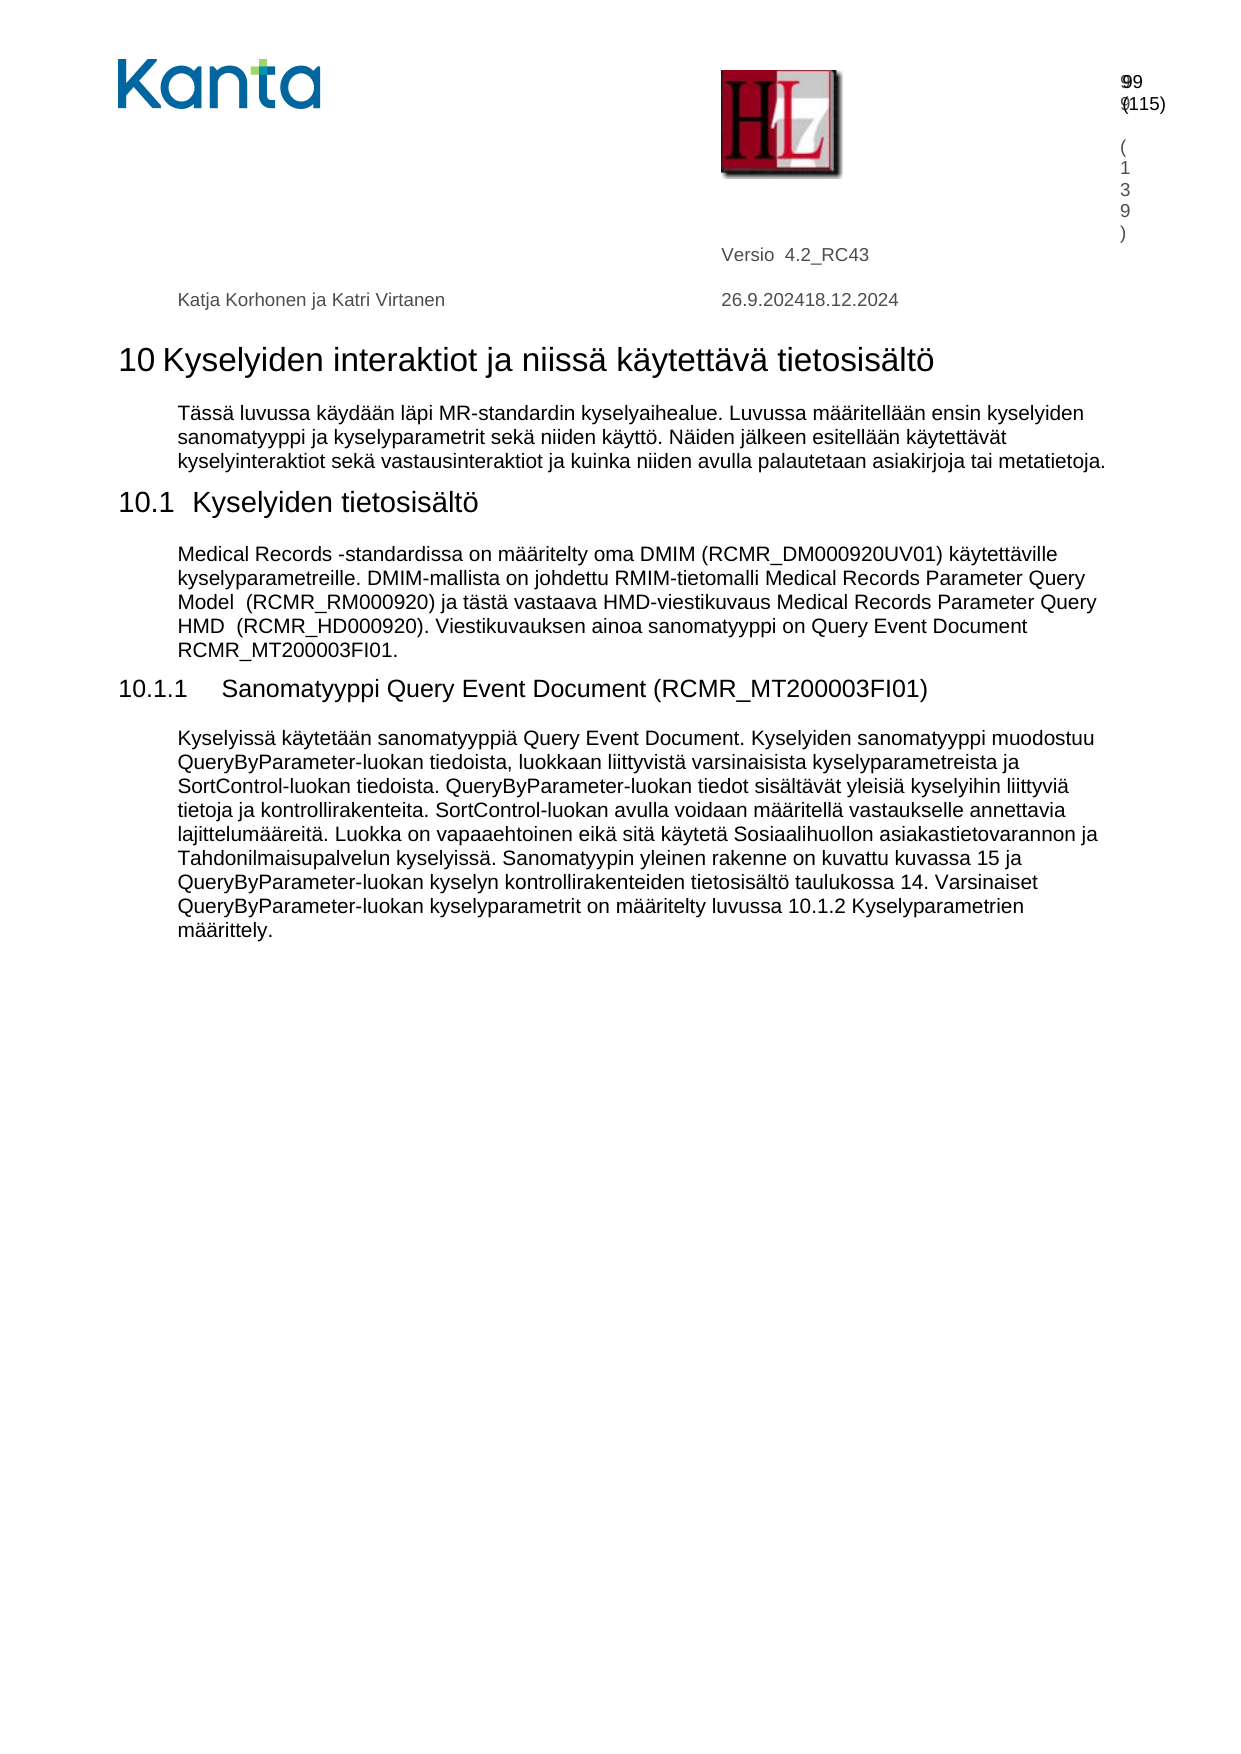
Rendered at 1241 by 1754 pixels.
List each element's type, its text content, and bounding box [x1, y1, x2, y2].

text Tässä luvussa käydään läpi MR-standardin kyselyaihealue. Luvussa määritellään ensin kyselyiden sanomatyyppi ja kyselyparametrit sekä niiden käyttö. Näiden jälkeen esitellään käytettävät kyselyinteraktiot sekä vastausinteraktiot ja kuinka niiden avulla palautetaan asiakirjoja tai metatietoja. [177, 401, 1122, 473]
text Medical Records -standardissa on määritelty oma DMIM (RCMR_DM000920UV01) käytettäville kyselyparametreille. DMIM-mallista on johdettu RMIM-tietomalli Medical Records Parameter Query Model (RCMR_RM000920) ja tästä vastaava HMD-viestikuvaus Medical Records Parameter Query HMD (RCMR_HD000920). Viestikuvauksen ainoa sanomatyyppi on Query Event Document RCMR_MT200003FI01. [177, 542, 1122, 662]
picture [721, 70, 844, 179]
subtitle Sanomatyyppi Query Event Document (RCMR_MT200003FI01) [118, 674, 1122, 703]
subtitle Kyselyiden tietosisältö [118, 485, 1122, 519]
subtitle Kyselyiden interaktiot ja niissä käytettävä tietosisältö [118, 339, 1122, 378]
text Kyselyissä käytetään sanomatyyppiä Query Event Document. Kyselyiden sanomatyyppi muodostuu QueryByParameter-luokan tiedoista, luokkaan liittyvistä varsinaisista kyselyparametreista ja SortControl-luokan tiedoista. QueryByParameter-luokan tiedot sisältävät yleisiä kyselyihin liittyviä tietoja ja kontrollirakenteita. SortControl-luokan avulla voidaan määritellä vastaukselle annettavia lajittelumääreitä. Luokka on vapaaehtoinen eikä sitä käytetä Sosiaalihuollon asiakastietovarannon ja Tahdonilmaisupalvelun kyselyissä. Sanomatyypin yleinen rakenne on kuvattu kuvassa 15 ja QueryByParameter-luokan kyselyn kontrollirakenteiden tietosisältö taulukossa 14. Varsinaiset QueryByParameter-luokan kyselyparametrit on määritelty luvussa 10.1.2 Kyselyparametrien määrittely. [177, 726, 1122, 941]
picture [118, 59, 321, 109]
